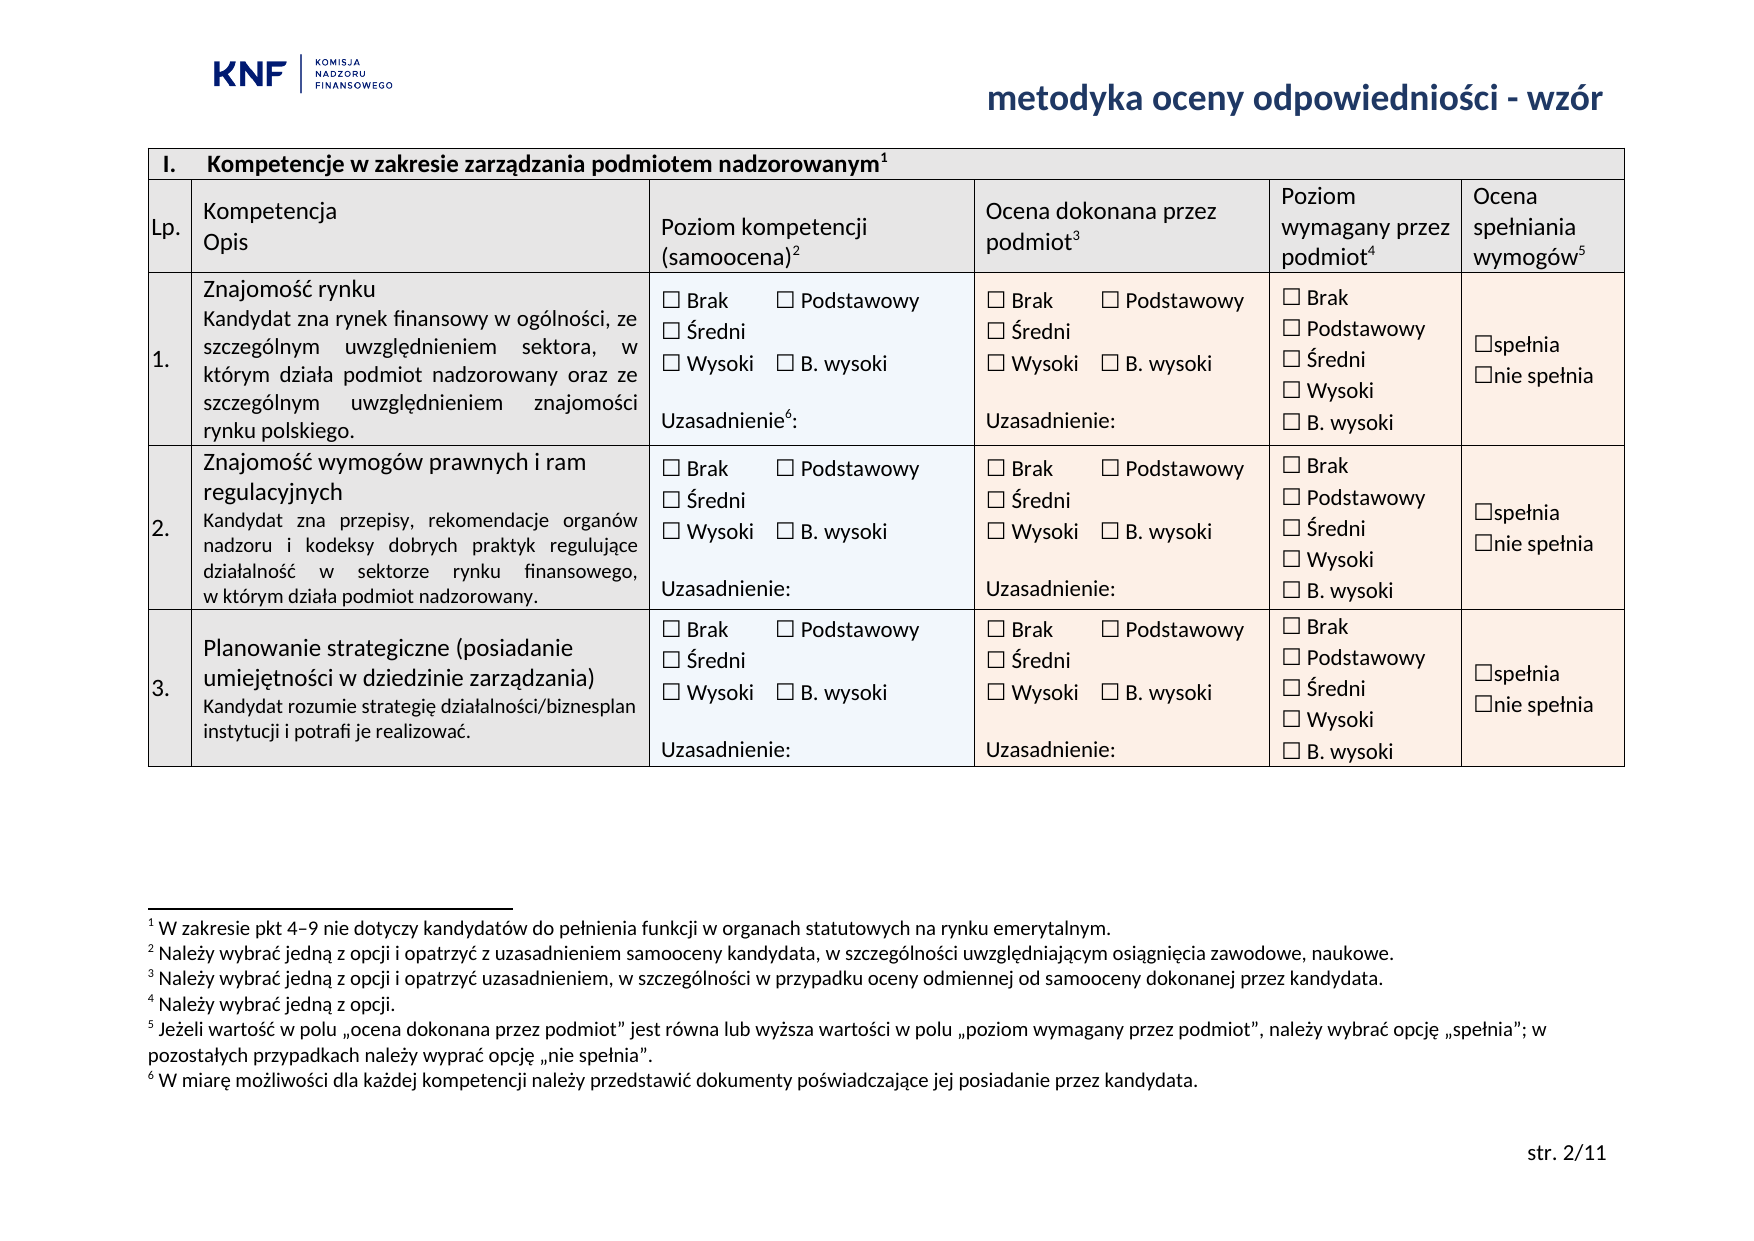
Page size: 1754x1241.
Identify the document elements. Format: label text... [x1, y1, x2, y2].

table_cell Ocena spełniania wymogów [1462, 180, 1624, 272]
table_cell Planowanie strategiczne (posiadanie umiejętności w dziedzinie zarządzania) Kandydat rozumie strategię działalności/biznesplan instytucji i potrafi je realizować. [192, 610, 649, 766]
table_cell Poziom wymagany przez podmiot [1270, 180, 1461, 272]
table_cell Brak Podstawowy Średni Wysoki B. wysoki [1270, 446, 1461, 609]
table_cell [149, 273, 191, 445]
table_header Kompetencje w zakresie zarządzania podmiotem nadzorowanym [149, 149, 1624, 179]
table_cell Brak Podstawowy Średni Wysoki B. wysoki Uzasadnienie: [650, 273, 974, 445]
table_cell Znajomość wymogów prawnych i ram regulacyjnych Kandydat zna przepisy, rekomendacje organów nadzoru i kodeksy dobrych praktyk regulujące działalność w sektorze rynku finansowego, w którym działa podmiot nadzorowany. [192, 446, 649, 609]
table_cell spełnia nie spełnia [1462, 273, 1624, 445]
table_cell Poziom kompetencji (samoocena) [650, 180, 974, 272]
table_cell [149, 446, 191, 609]
table_cell Brak Podstawowy Średni Wysoki B. wysoki [1270, 610, 1461, 766]
picture [200, 41, 406, 107]
table_cell Lp. [149, 180, 191, 272]
table_cell Znajomość rynku Kandydat zna rynek finansowy w ogólności, ze szczególnym uwzględnieniem sektora, w którym działa podmiot nadzorowany oraz ze szczególnym uwzględnieniem znajomości rynku polskiego. [192, 273, 649, 445]
table_cell spełnia nie spełnia [1462, 610, 1624, 766]
table_cell Brak Podstawowy Średni Wysoki B. wysoki Uzasadnienie: [975, 610, 1269, 766]
table_cell Brak Podstawowy Średni Wysoki B. wysoki Uzasadnienie: [975, 273, 1269, 445]
table_cell [149, 610, 191, 766]
table_cell Ocena dokonana przez podmiot [975, 180, 1269, 272]
table_cell Brak Podstawowy Średni Wysoki B. wysoki [1270, 273, 1461, 445]
table_cell Brak Podstawowy Średni Wysoki B. wysoki Uzasadnienie: [975, 446, 1269, 609]
table_cell Brak Podstawowy Średni Wysoki B. wysoki Uzasadnienie: [650, 446, 974, 609]
table_cell spełnia nie spełnia [1462, 446, 1624, 609]
table_cell Brak Podstawowy Średni Wysoki B. wysoki Uzasadnienie: [650, 610, 974, 766]
table_cell Kompetencja Opis [192, 180, 649, 272]
